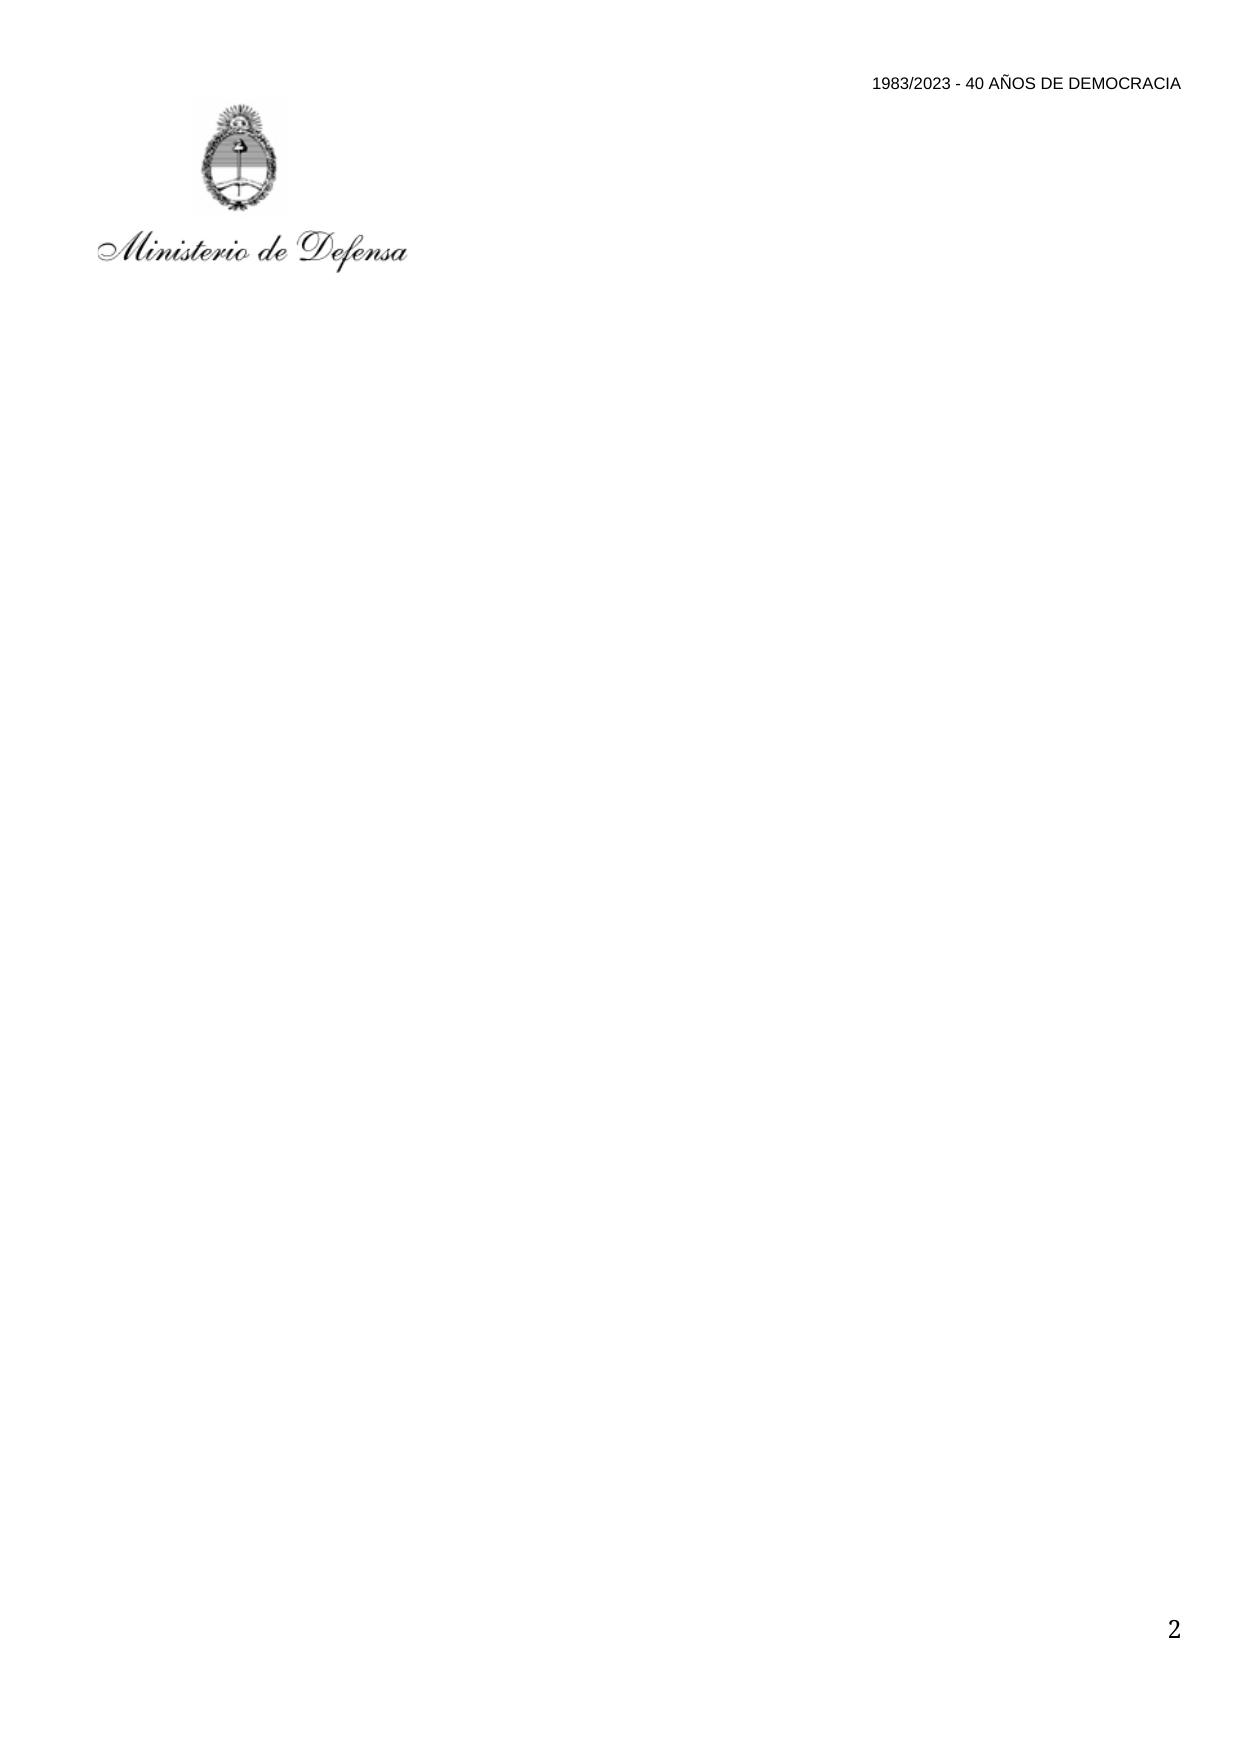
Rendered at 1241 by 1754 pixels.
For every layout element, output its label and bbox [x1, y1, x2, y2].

picture [97, 230, 408, 273]
picture [192, 98, 289, 219]
